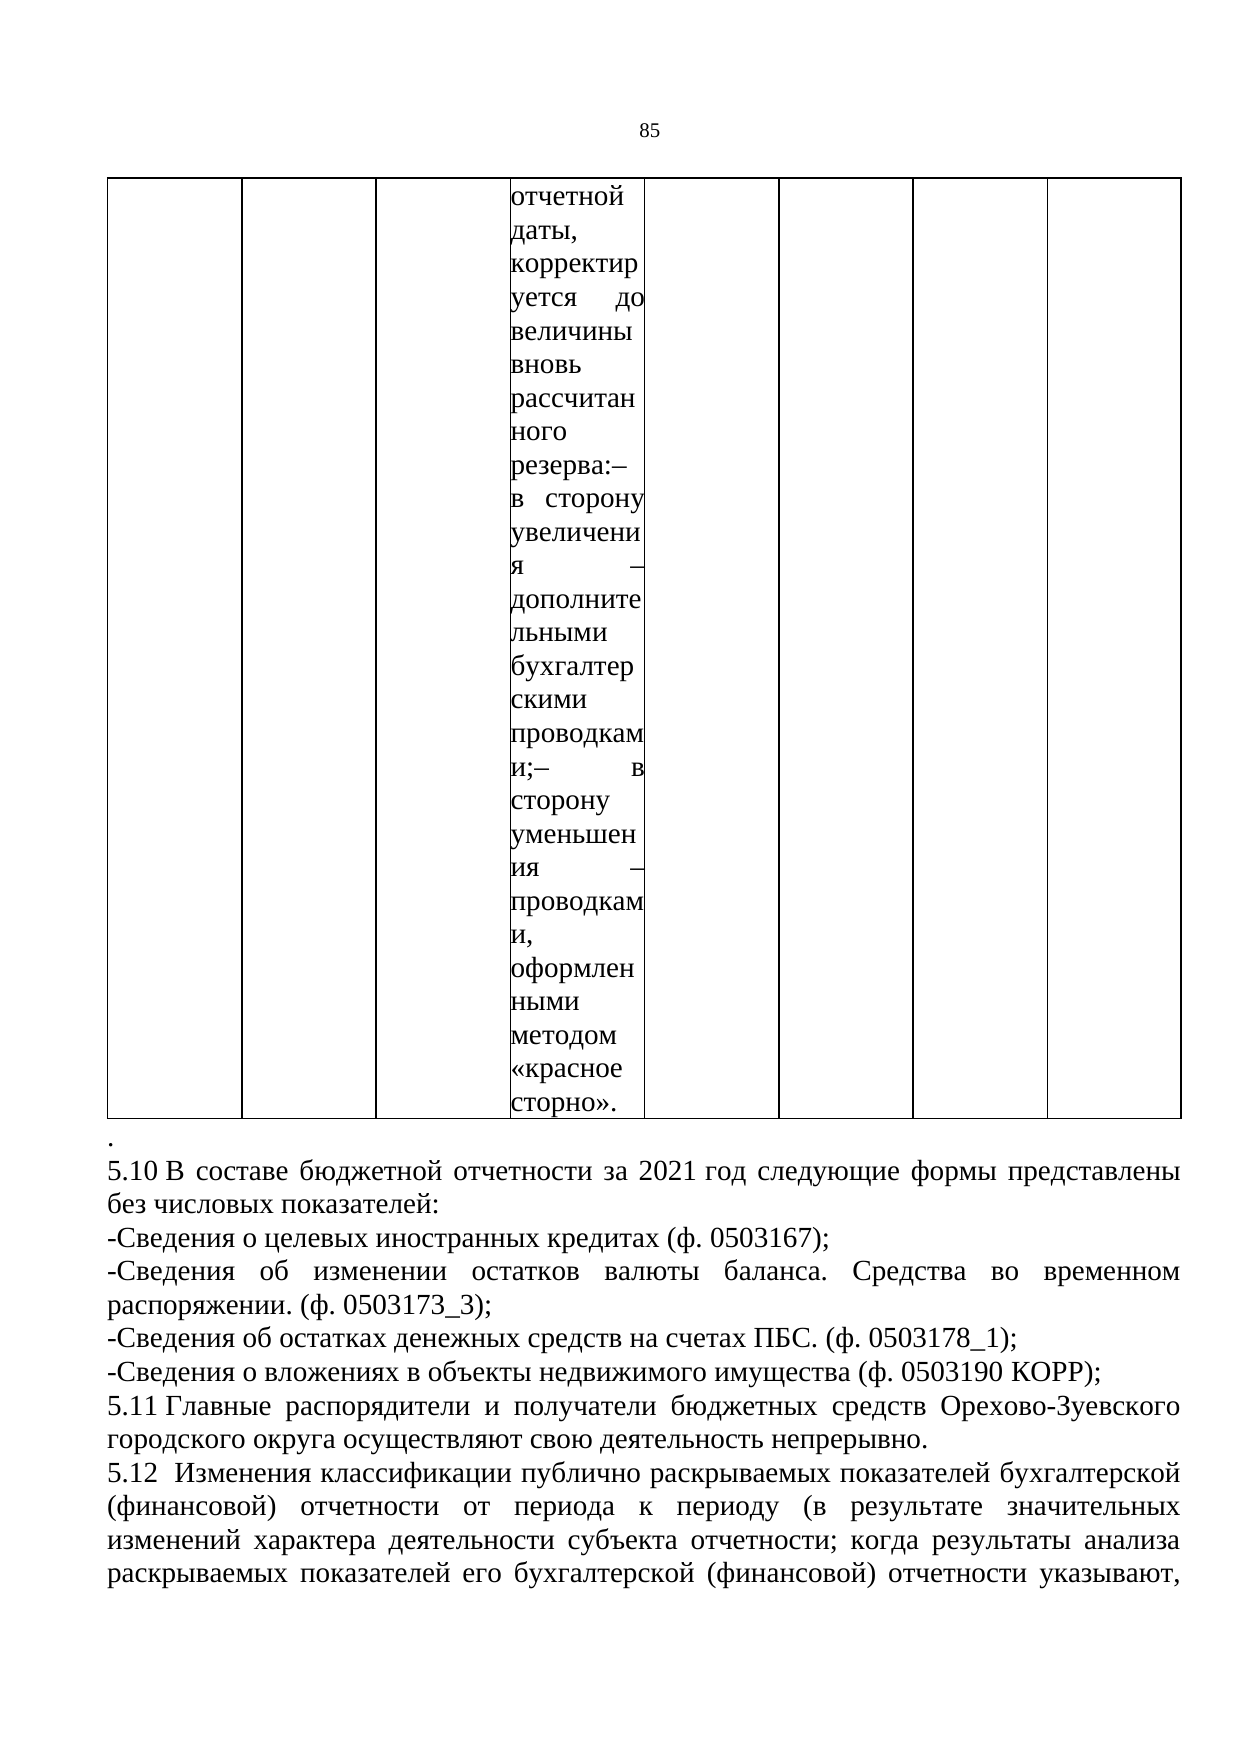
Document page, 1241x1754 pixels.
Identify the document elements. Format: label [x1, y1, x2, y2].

table_cell [107, 1119, 1181, 1153]
table_cell [107, 1388, 1181, 1455]
table_cell [511, 179, 644, 1118]
table_cell [107, 1153, 1181, 1388]
table_cell [243, 179, 375, 1118]
table_cell [108, 179, 241, 1118]
table_cell [914, 179, 1047, 1118]
table_cell [377, 179, 510, 1118]
table_cell [780, 179, 912, 1118]
table_cell [107, 1455, 1181, 1589]
table_cell [1048, 179, 1180, 1118]
table_cell [645, 179, 778, 1118]
